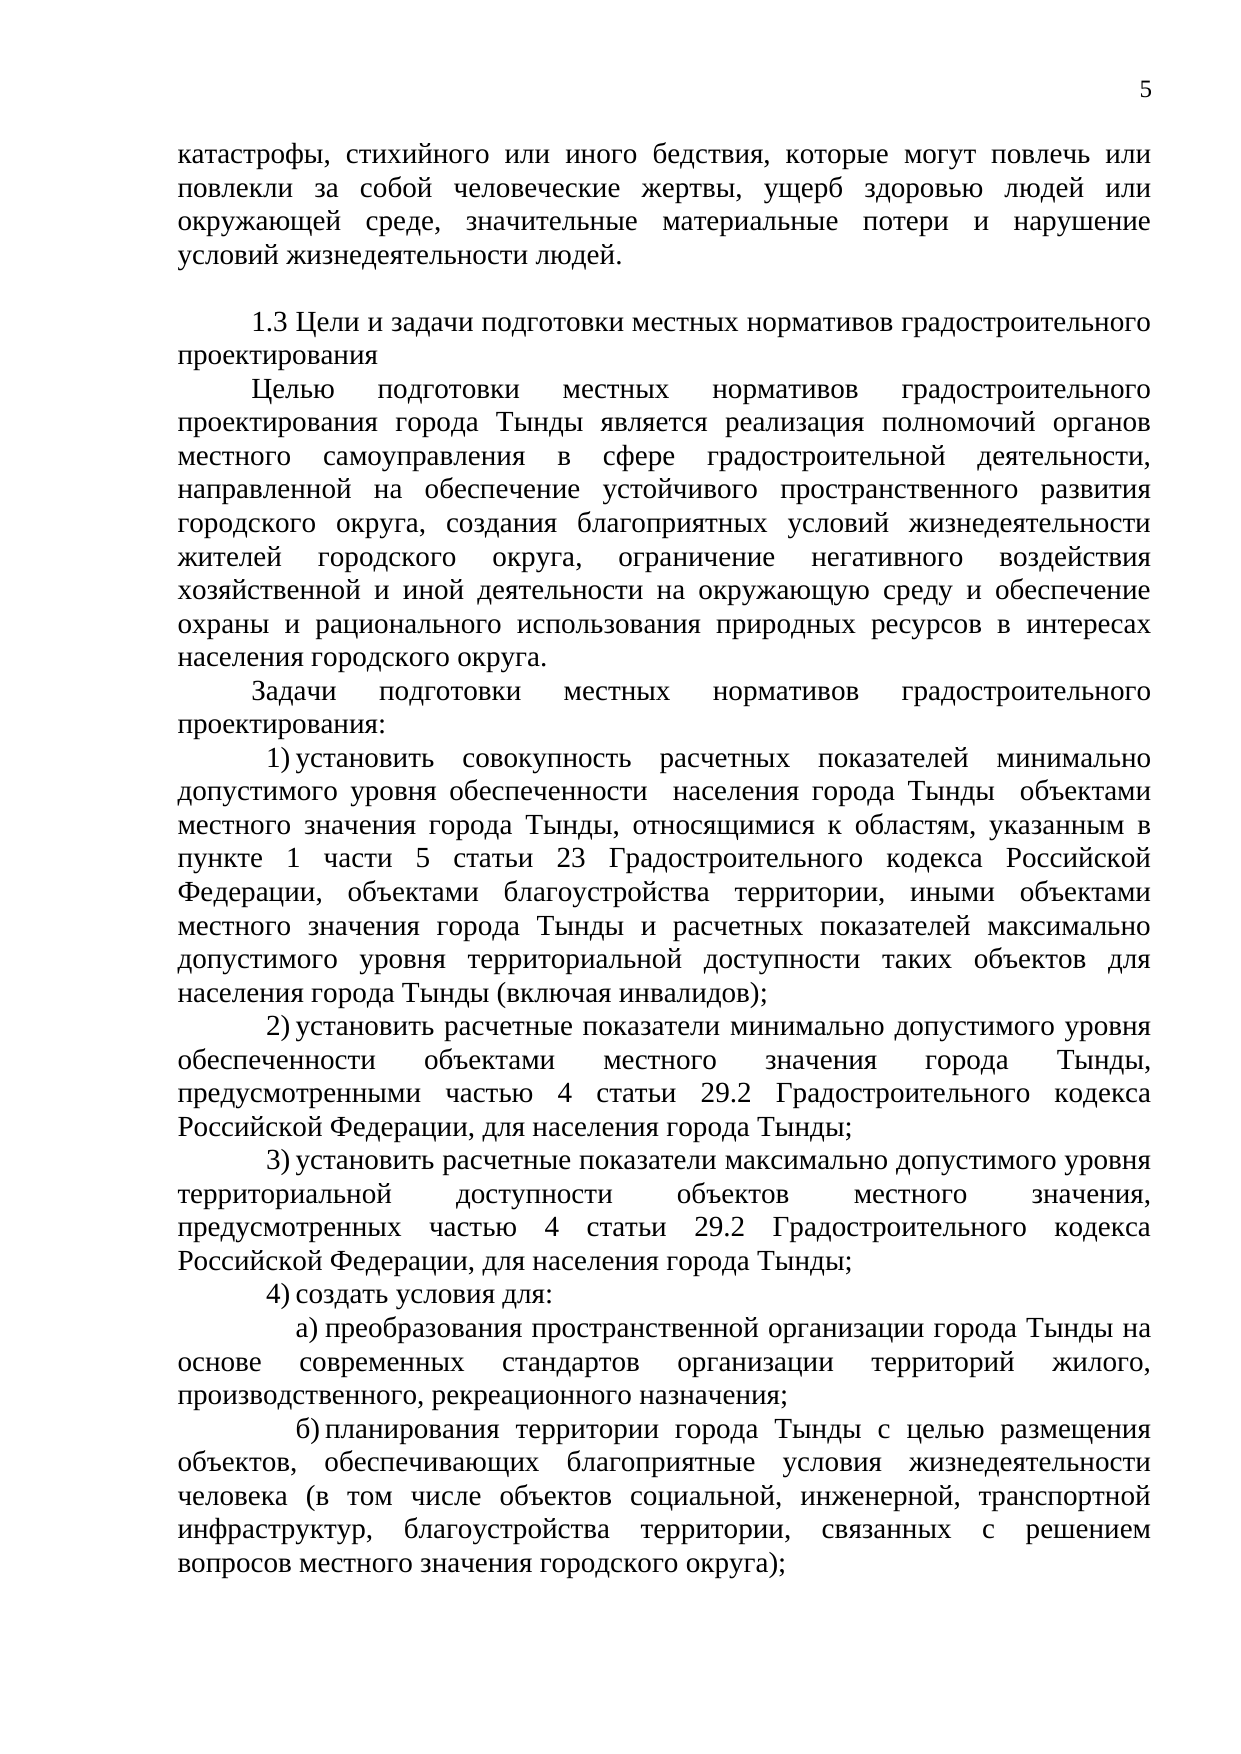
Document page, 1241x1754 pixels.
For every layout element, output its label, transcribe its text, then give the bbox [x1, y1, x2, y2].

text Целью подготовки местных нормативов градостроительного проектирования города Тынды является реализация полномочий органов местного самоуправления в сфере градостроительной деятельности, направленной на обеспечение устойчивого пространственного развития городского округа, создания благоприятных условий жизнедеятельности жителей городского округа, ограничение негативного воздействия хозяйственной и иной деятельности на окружающую среду и обеспечение охраны и рационального использования природных ресурсов в интересах населения городского округа. [177, 371, 1152, 673]
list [177, 136, 1152, 270]
list установить совокупность расчетных показателей минимально допустимого уровня обеспеченности населения города Тынды объектами местного значения города Тынды, относящимися к областям, указанным в пункте 1 части 5 статьи 23 Градостроительного кодекса Российской Федерации, объектами благоустройства территории, иными объектами местного значения города Тынды и расчетных показателей максимально допустимого уровня территориальной доступности таких объектов для населения города Тынды (включая инвалидов); [177, 740, 1152, 1008]
list преобразования пространственной организации города Тынды на основе современных стандартов организации территорий жилого, производственного, рекреационного назначения; [177, 1310, 1152, 1411]
list установить расчетные показатели максимально допустимого уровня территориальной доступности объектов местного значения, предусмотренных частью 4 статьи 29.2 Градостроительного кодекса Российской Федерации, для населения города Тынды; [177, 1142, 1152, 1277]
subtitle 1.3 Цели и задачи подготовки местных нормативов градостроительного проектирования [177, 304, 1152, 371]
list планирования территории города Тынды с целью размещения объектов, обеспечивающих благоприятные условия жизнедеятельности человека (в том числе объектов социальной, инженерной, транспортной инфраструктур, благоустройства территории, связанных с решением вопросов местного значения городского округа); [177, 1411, 1152, 1578]
list создать условия для: [177, 1277, 1152, 1310]
list установить расчетные показатели минимально допустимого уровня обеспеченности объектами местного значения города Тынды, предусмотренными частью 4 статьи 29.2 Градостроительного кодекса Российской Федерации, для населения города Тынды; [177, 1008, 1152, 1142]
text Задачи подготовки местных нормативов градостроительного проектирования: [177, 673, 1152, 740]
